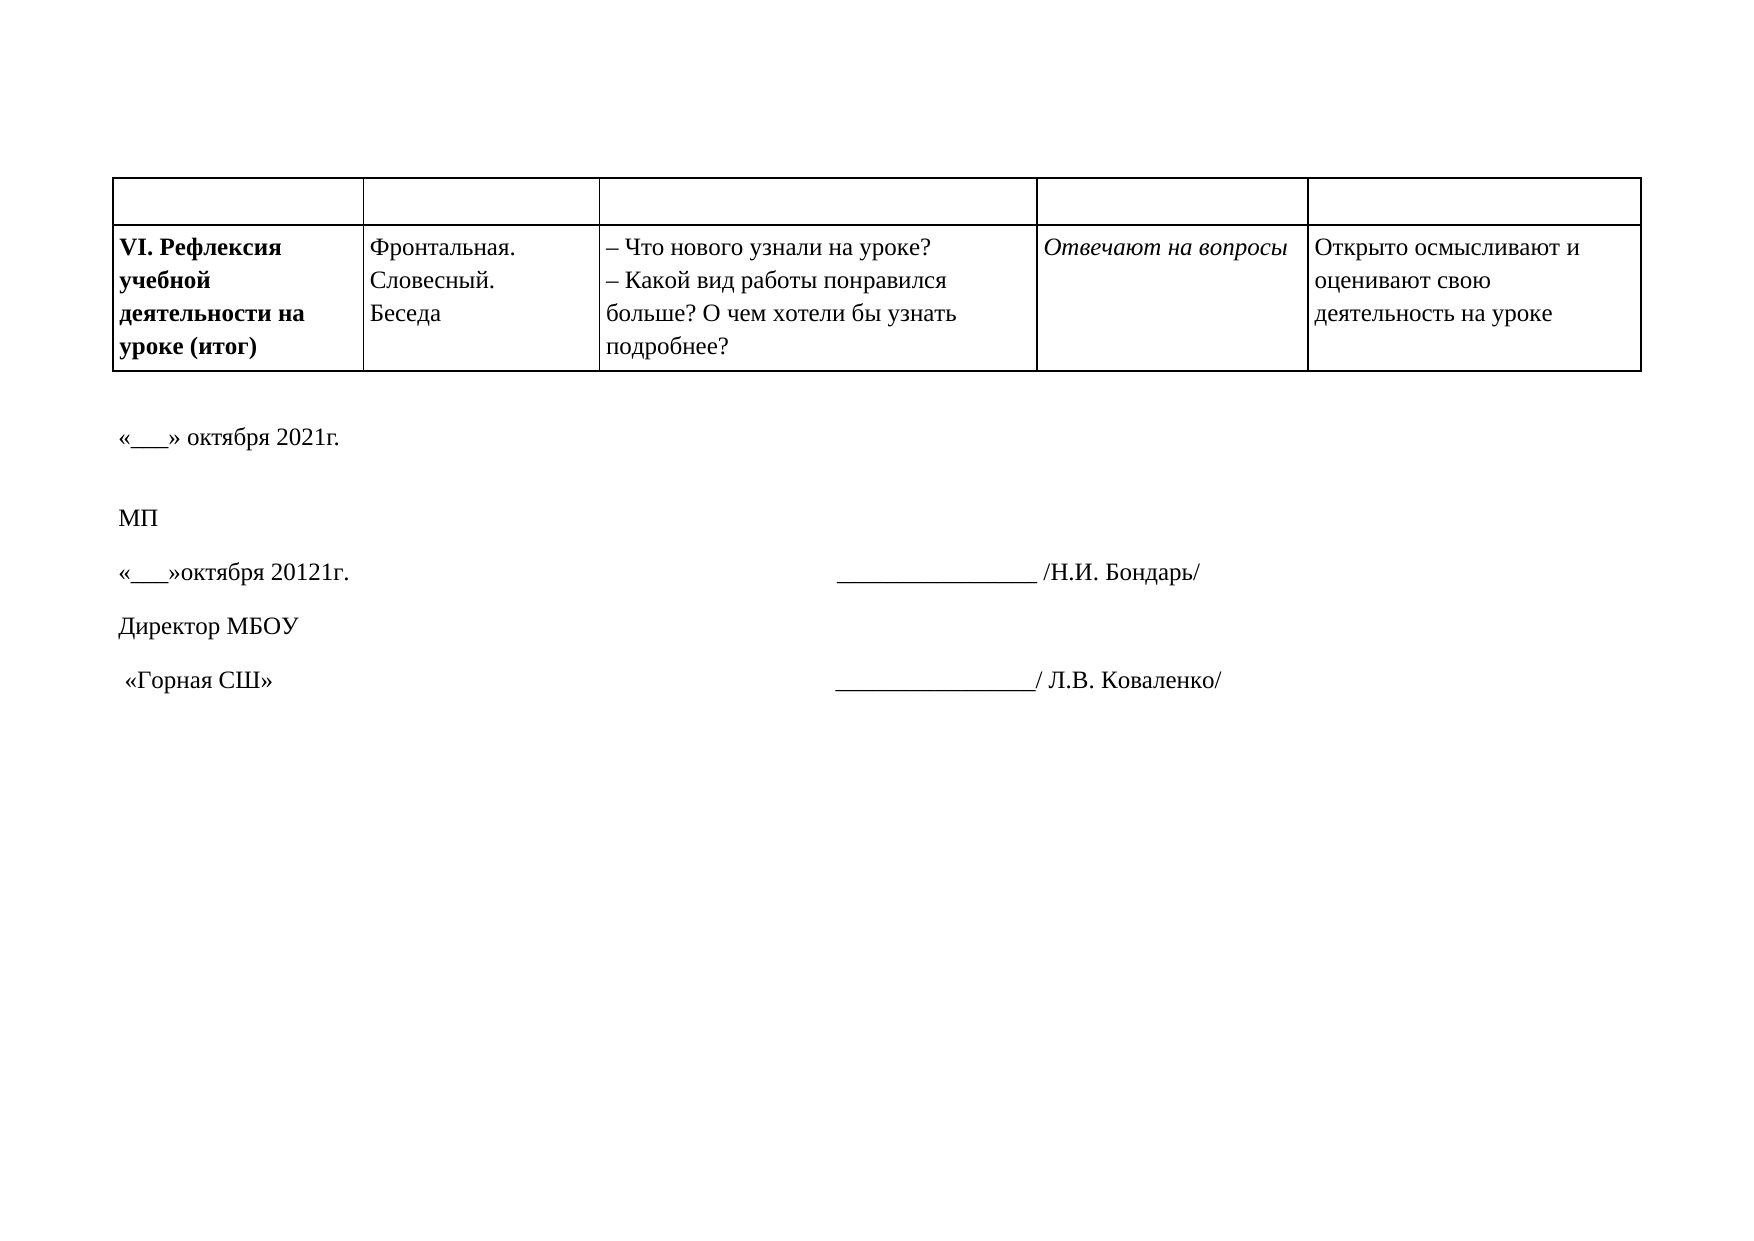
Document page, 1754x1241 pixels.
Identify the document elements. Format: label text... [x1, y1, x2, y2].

table_cell Фронтальная. Словесный. Беседа [364, 226, 599, 370]
table_cell – Что нового узнали на уроке? – Какой вид работы понравился больше? О чем хотели бы узнать подробнее? [600, 226, 1036, 370]
text МП [118, 503, 1636, 532]
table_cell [1038, 179, 1307, 224]
table_cell Открыто осмысливают и оценивают свою деятельность на уроке [1309, 226, 1640, 370]
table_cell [364, 179, 599, 224]
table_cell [600, 179, 1036, 224]
text Директор МБОУ [118, 611, 1636, 640]
table_cell VI. Рефлексия учебной деятельности на уроке (итог) [114, 226, 363, 370]
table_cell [114, 179, 363, 224]
table_cell Отвечают на вопросы [1038, 226, 1307, 370]
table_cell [1309, 179, 1640, 224]
text «Горная СШ» ________________/ Л.В. Коваленко/ [118, 665, 1636, 694]
text «___» октября 2021г. [118, 422, 1636, 450]
text «___»октября 20121г. ________________ /Н.И. Бондарь/ [118, 557, 1636, 586]
